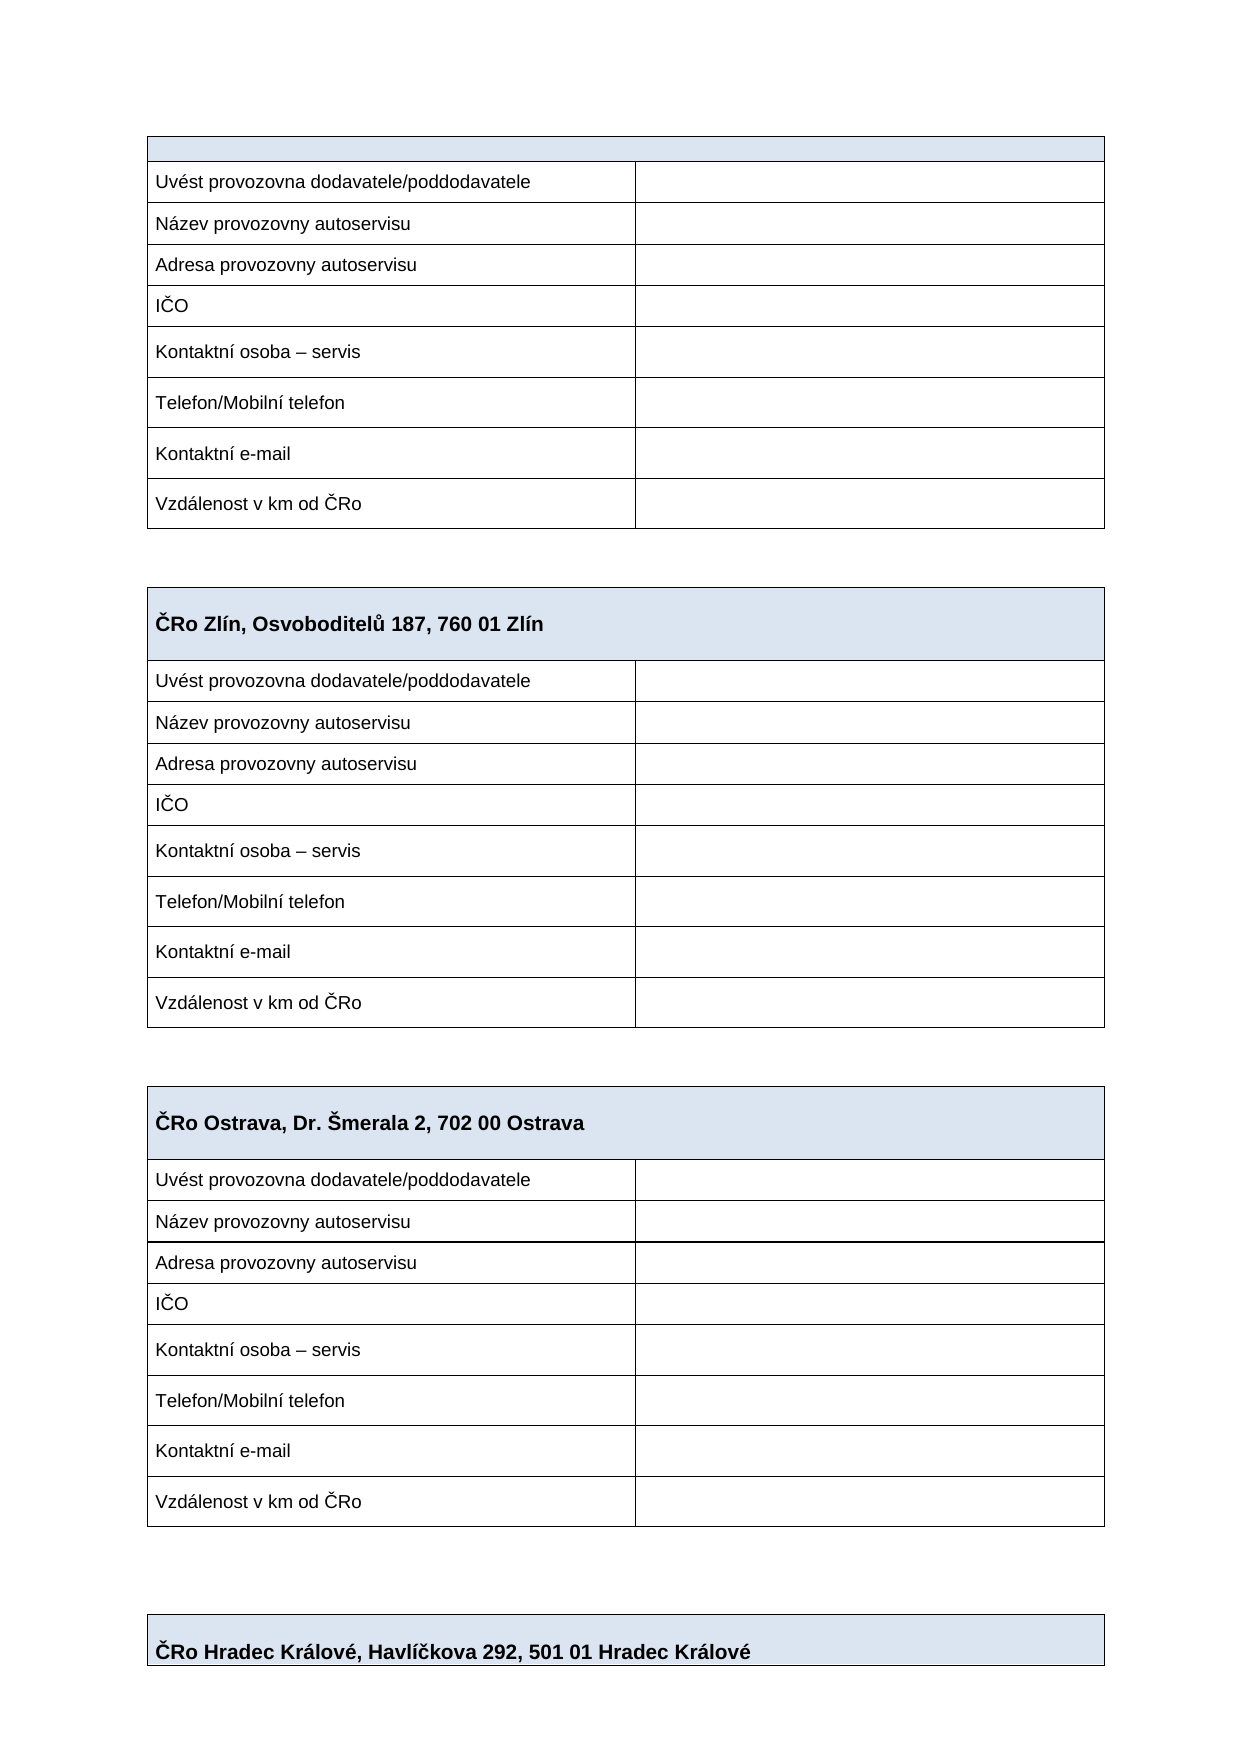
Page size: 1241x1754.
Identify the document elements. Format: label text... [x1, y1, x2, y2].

table_cell Název provozovny autoservisu [148, 702, 635, 742]
table_cell [636, 1477, 1104, 1526]
table_cell IČO [148, 1284, 635, 1324]
table_cell Telefon/Mobilní telefon [148, 1376, 635, 1425]
table_cell Adresa provozovny autoservisu [148, 744, 635, 784]
table_cell [636, 479, 1104, 528]
table_cell [636, 1243, 1104, 1283]
table_cell [636, 378, 1104, 427]
table_cell [636, 744, 1104, 784]
table_cell [636, 1284, 1104, 1324]
table_cell Telefon/Mobilní telefon [148, 378, 635, 427]
table_cell IČO [148, 286, 635, 326]
table_cell [636, 661, 1104, 701]
table_cell [636, 978, 1104, 1027]
table_cell Kontaktní osoba – servis [148, 327, 635, 377]
table_cell [636, 877, 1104, 926]
table_cell Kontaktní osoba – servis [148, 1325, 635, 1375]
table_cell [636, 1160, 1104, 1200]
table_cell Kontaktní osoba – servis [148, 826, 635, 876]
table_cell [636, 702, 1104, 742]
table_cell [636, 428, 1104, 478]
table_header ČRo Ostrava, Dr. Šmerala 2, 702 00 Ostrava [148, 1087, 1104, 1159]
table_cell [636, 286, 1104, 326]
table_cell [636, 245, 1104, 285]
table_header ČRo Zlín, Osvoboditelů 187, 760 01 Zlín [148, 588, 1104, 660]
table_cell Kontaktní e-mail [148, 927, 635, 977]
table_cell IČO [148, 785, 635, 825]
table_cell Uvést provozovna dodavatele/poddodavatele [148, 661, 635, 701]
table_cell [148, 137, 1104, 161]
table_cell Název provozovny autoservisu [148, 1201, 635, 1241]
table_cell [148, 162, 635, 202]
table_cell Vzdálenost v km od ČRo [148, 479, 635, 528]
table_cell [636, 785, 1104, 825]
table_cell Adresa provozovny autoservisu [148, 245, 635, 285]
table_cell [636, 1201, 1104, 1241]
table_cell Vzdálenost v km od ČRo [148, 978, 635, 1027]
table_cell [636, 203, 1104, 243]
table_cell [636, 1376, 1104, 1425]
table_cell [636, 826, 1104, 876]
table_cell Vzdálenost v km od ČRo [148, 1477, 635, 1526]
table_cell Kontaktní e-mail [148, 428, 635, 478]
table_cell [636, 1426, 1104, 1476]
table_cell [636, 927, 1104, 977]
table_cell [636, 162, 1104, 202]
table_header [148, 1615, 1104, 1664]
table_cell Uvést provozovna dodavatele/poddodavatele [148, 1160, 635, 1200]
table_cell [636, 1325, 1104, 1375]
table_cell Kontaktní e-mail [148, 1426, 635, 1476]
table_cell [636, 327, 1104, 377]
table_cell Adresa provozovny autoservisu [148, 1243, 635, 1283]
table_cell Název provozovny autoservisu [148, 203, 635, 243]
table_cell Telefon/Mobilní telefon [148, 877, 635, 926]
